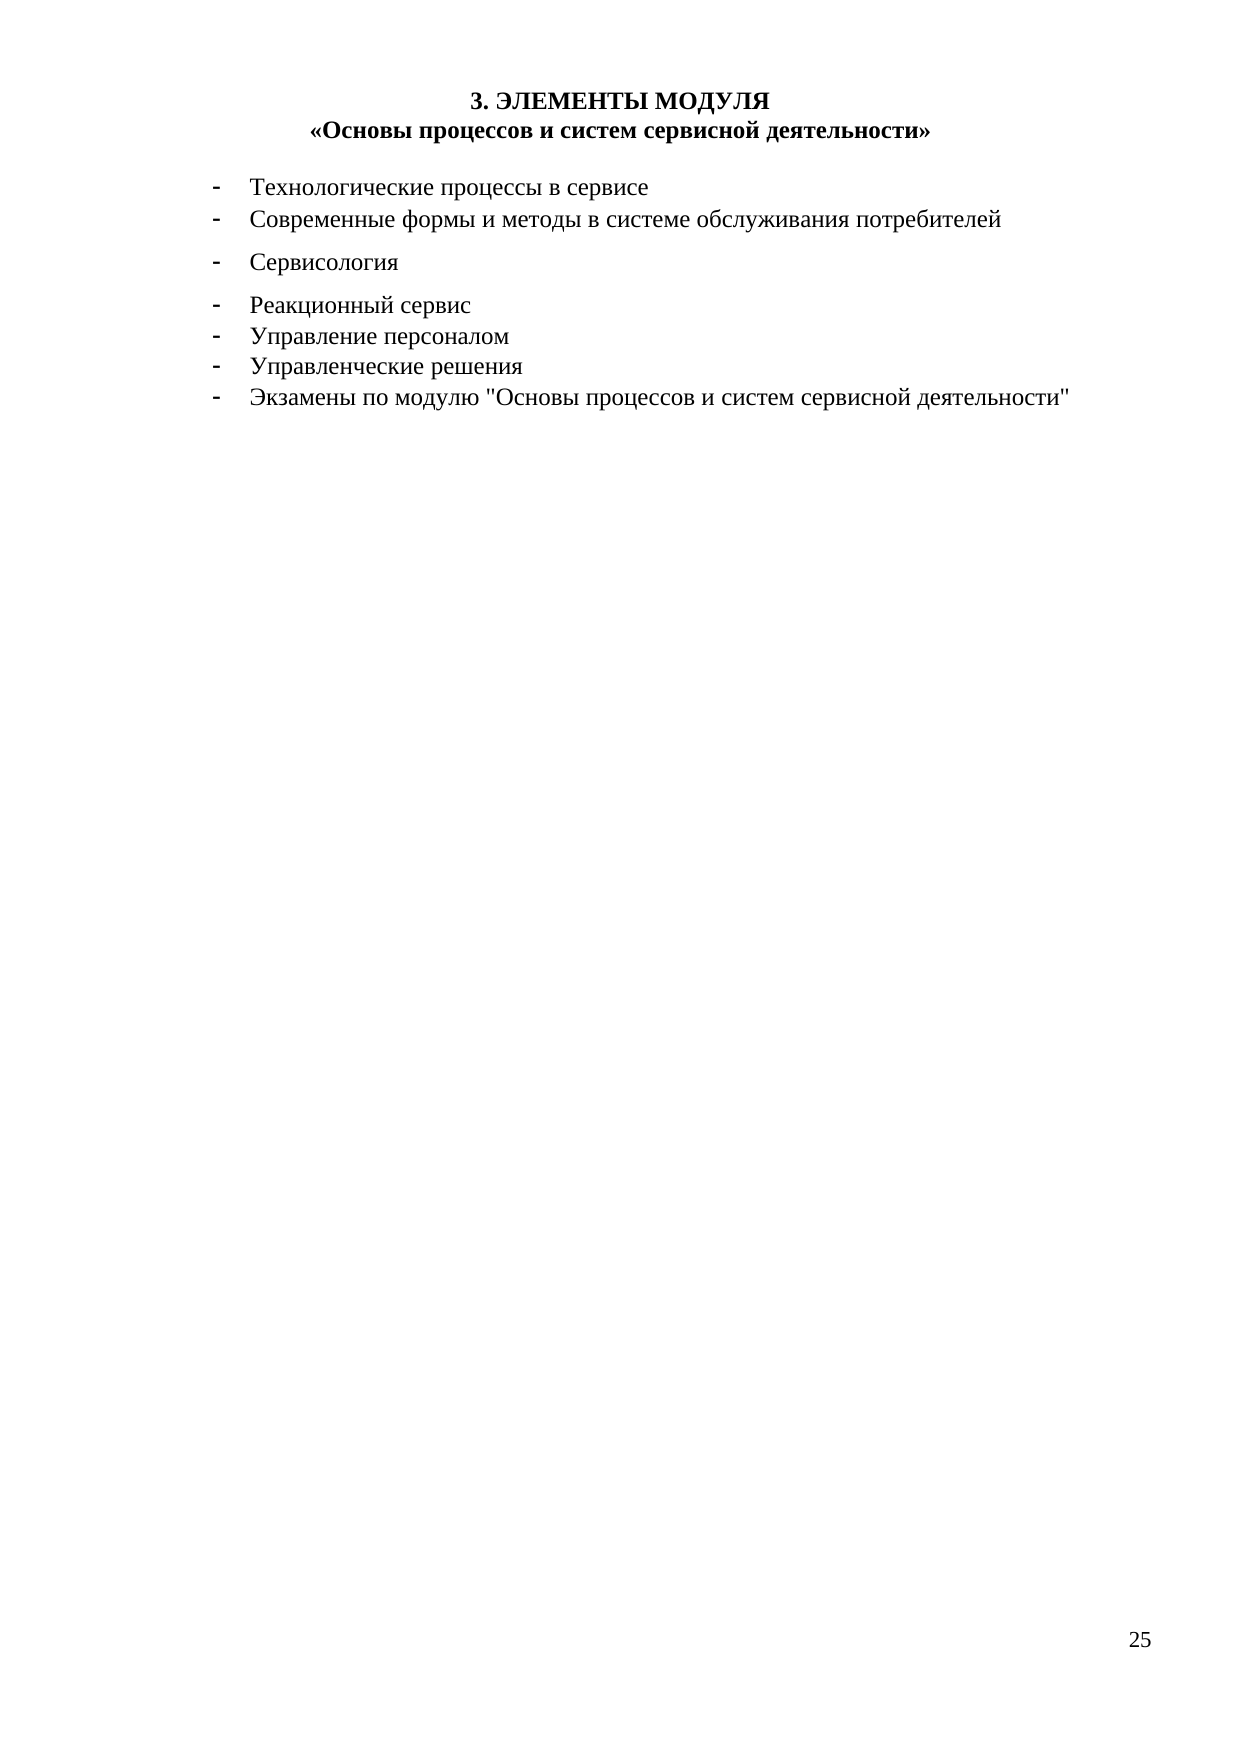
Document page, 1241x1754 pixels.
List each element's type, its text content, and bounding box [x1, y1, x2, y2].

table_cell Управленческие решения [191, 352, 1090, 382]
table_cell Экзамены по модулю "Основы процессов и систем сервисной деятельности" [191, 383, 1090, 413]
table_cell Современные формы и методы в системе обслуживания потребителей [191, 203, 1090, 240]
table_header Технологические процессы в сервисе [191, 173, 1090, 203]
table_cell Сервисология [191, 240, 1090, 284]
subtitle «Основы процессов и систем сервисной деятельности» [171, 115, 1069, 144]
list ЭЛЕМЕНТЫ МОДУЛЯ [470, 86, 1176, 115]
table_cell Реакционный сервис [191, 285, 1090, 322]
table_cell Управление персоналом [191, 322, 1090, 352]
